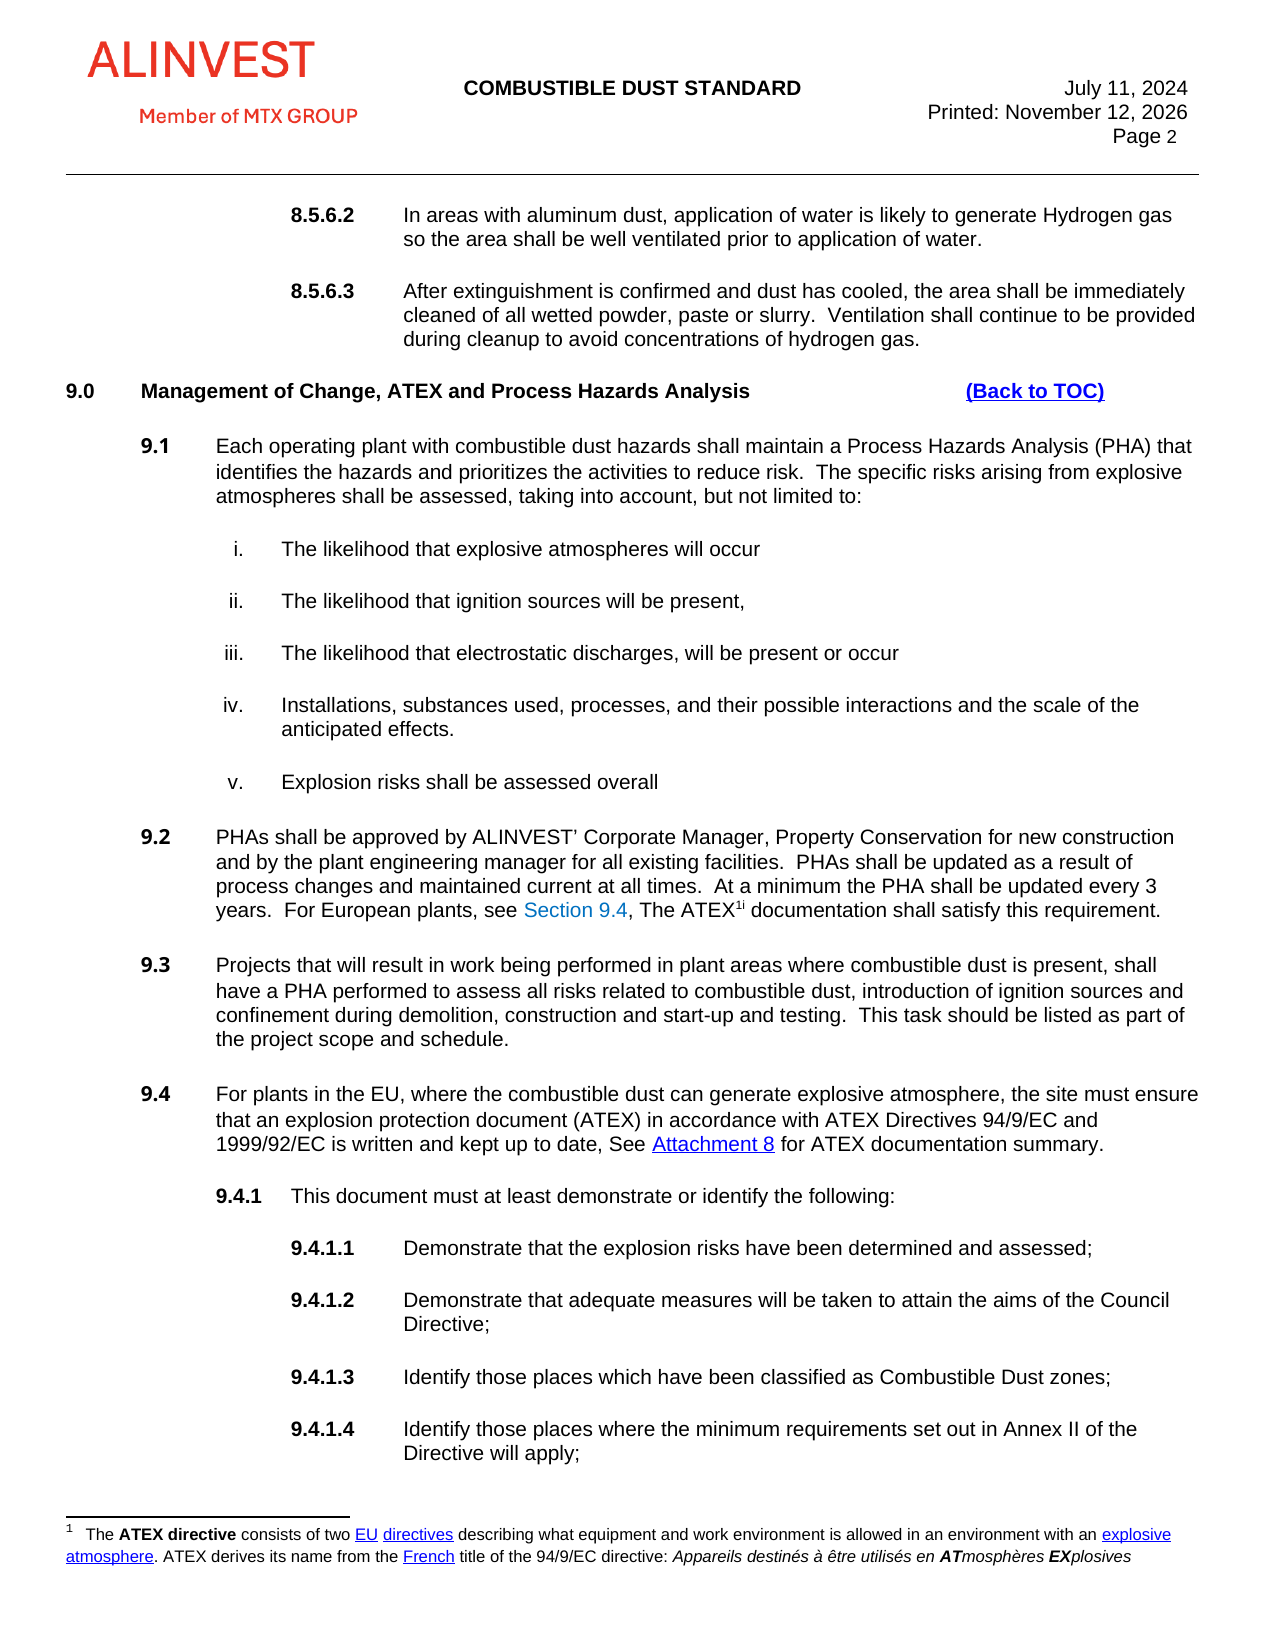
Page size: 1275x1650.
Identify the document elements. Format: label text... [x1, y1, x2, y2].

list Demonstrate that adequate measures will be taken to attain the aims of the Council Directive; [291, 1288, 1200, 1364]
list Installations, substances used, processes, and their possible interactions and the scale of the anticipated effects. [244, 693, 1200, 769]
list Identify those places which have been classified as Combustible Dust zones; [291, 1364, 1200, 1417]
list Demonstrate that the explosion risks have been determined and assessed; [291, 1236, 1200, 1288]
list The likelihood that electrostatic discharges, will be present or occur [244, 641, 1200, 693]
list Identify those places where the minimum requirements set out in Annex II of the Directive will apply; [291, 1417, 1200, 1493]
picture [76, 28, 367, 134]
list This document must at least demonstrate or identify the following: [216, 1184, 1200, 1236]
list Explosion risks shall be assessed overall [244, 769, 1200, 822]
list Each operating plant with combustible dust hazards shall maintain a Process Hazards Analysis (PHA) that identifies the hazards and prioritizes the activities to reduce risk. The specific risks arising from explosive atmospheres shall be assessed, taking into account, but not limited to: [141, 432, 1200, 536]
list The likelihood that explosive atmospheres will occur [244, 536, 1200, 589]
list Projects that will result in work being performed in plant areas where combustible dust is present, shall have a PHA performed to assess all risks related to combustible dust, introduction of ignition sources and confinement during demolition, construction and start-up and testing. This task should be listed as part of the project scope and schedule. [141, 950, 1200, 1079]
list The likelihood that ignition sources will be present, [244, 589, 1200, 641]
list For plants in the EU, where the combustible dust can generate explosive atmosphere, the site must ensure that an explosion protection document (ATEX) in accordance with ATEX Directives 94/9/EC and 1999/92/EC is written and kept up to date, See Attachment 8 for ATEX documentation summary. [141, 1079, 1200, 1184]
list PHAs shall be approved by ALINVEST’ Corporate Manager, Property Conservation for new construction and by the plant engineering manager for all existing facilities. PHAs shall be updated as a result of process changes and maintained current at all times. At a minimum the PHA shall be updated every 3 years. For European plants, see Section 9.4, The ATEX documentation shall satisfy this requirement. [141, 822, 1200, 950]
list In areas with aluminum dust, application of water is likely to generate Hydrogen gas so the area shall be well ventilated prior to application of water. [291, 203, 1200, 279]
list After extinguishment is confirmed and dust has cooled, the area shall be immediately cleaned of all wetted powder, paste or slurry. Ventilation shall continue to be provided during cleanup to avoid concentrations of hydrogen gas. [291, 279, 1200, 379]
list Management of Change, ATEX and Process Hazards Analysis (Back to TOC) [66, 379, 1200, 432]
